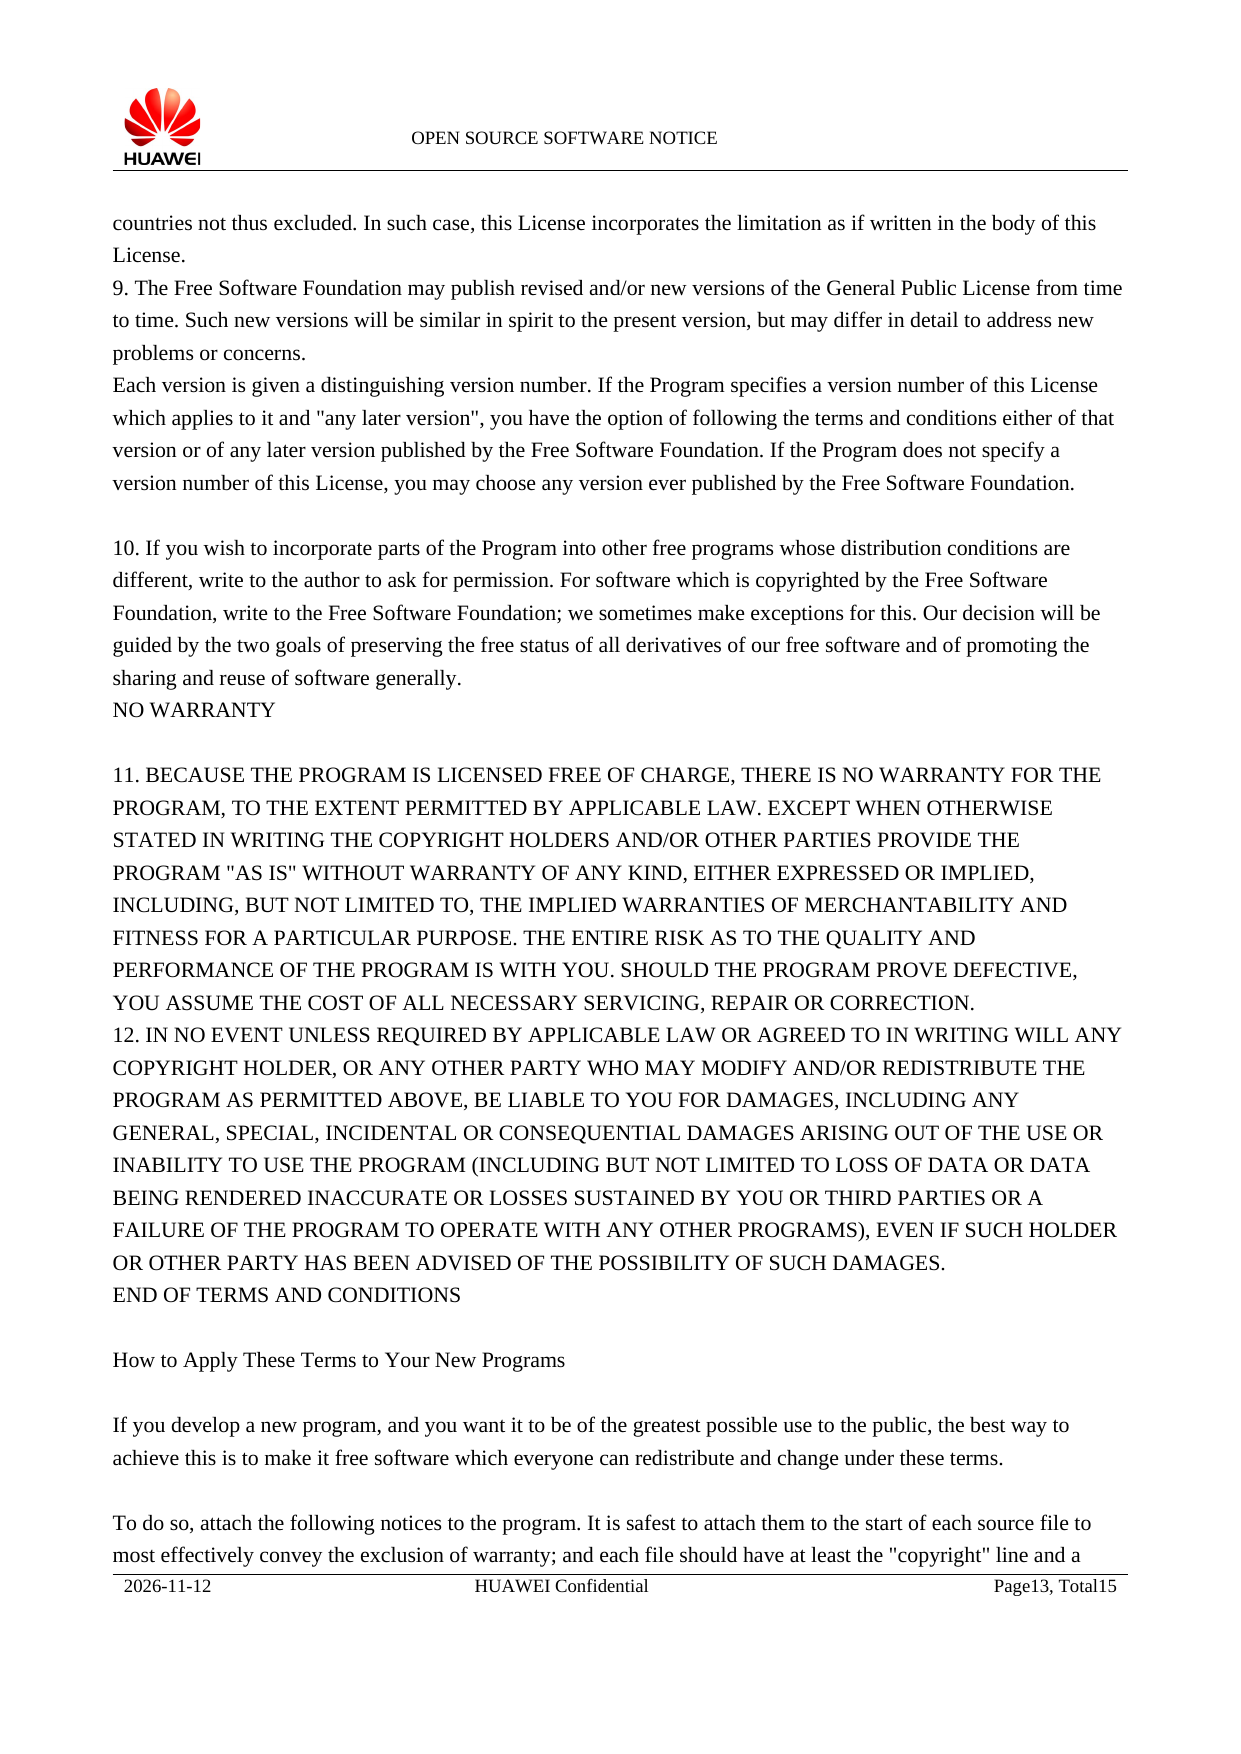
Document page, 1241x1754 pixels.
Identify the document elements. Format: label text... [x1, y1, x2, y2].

picture [124, 88, 201, 165]
